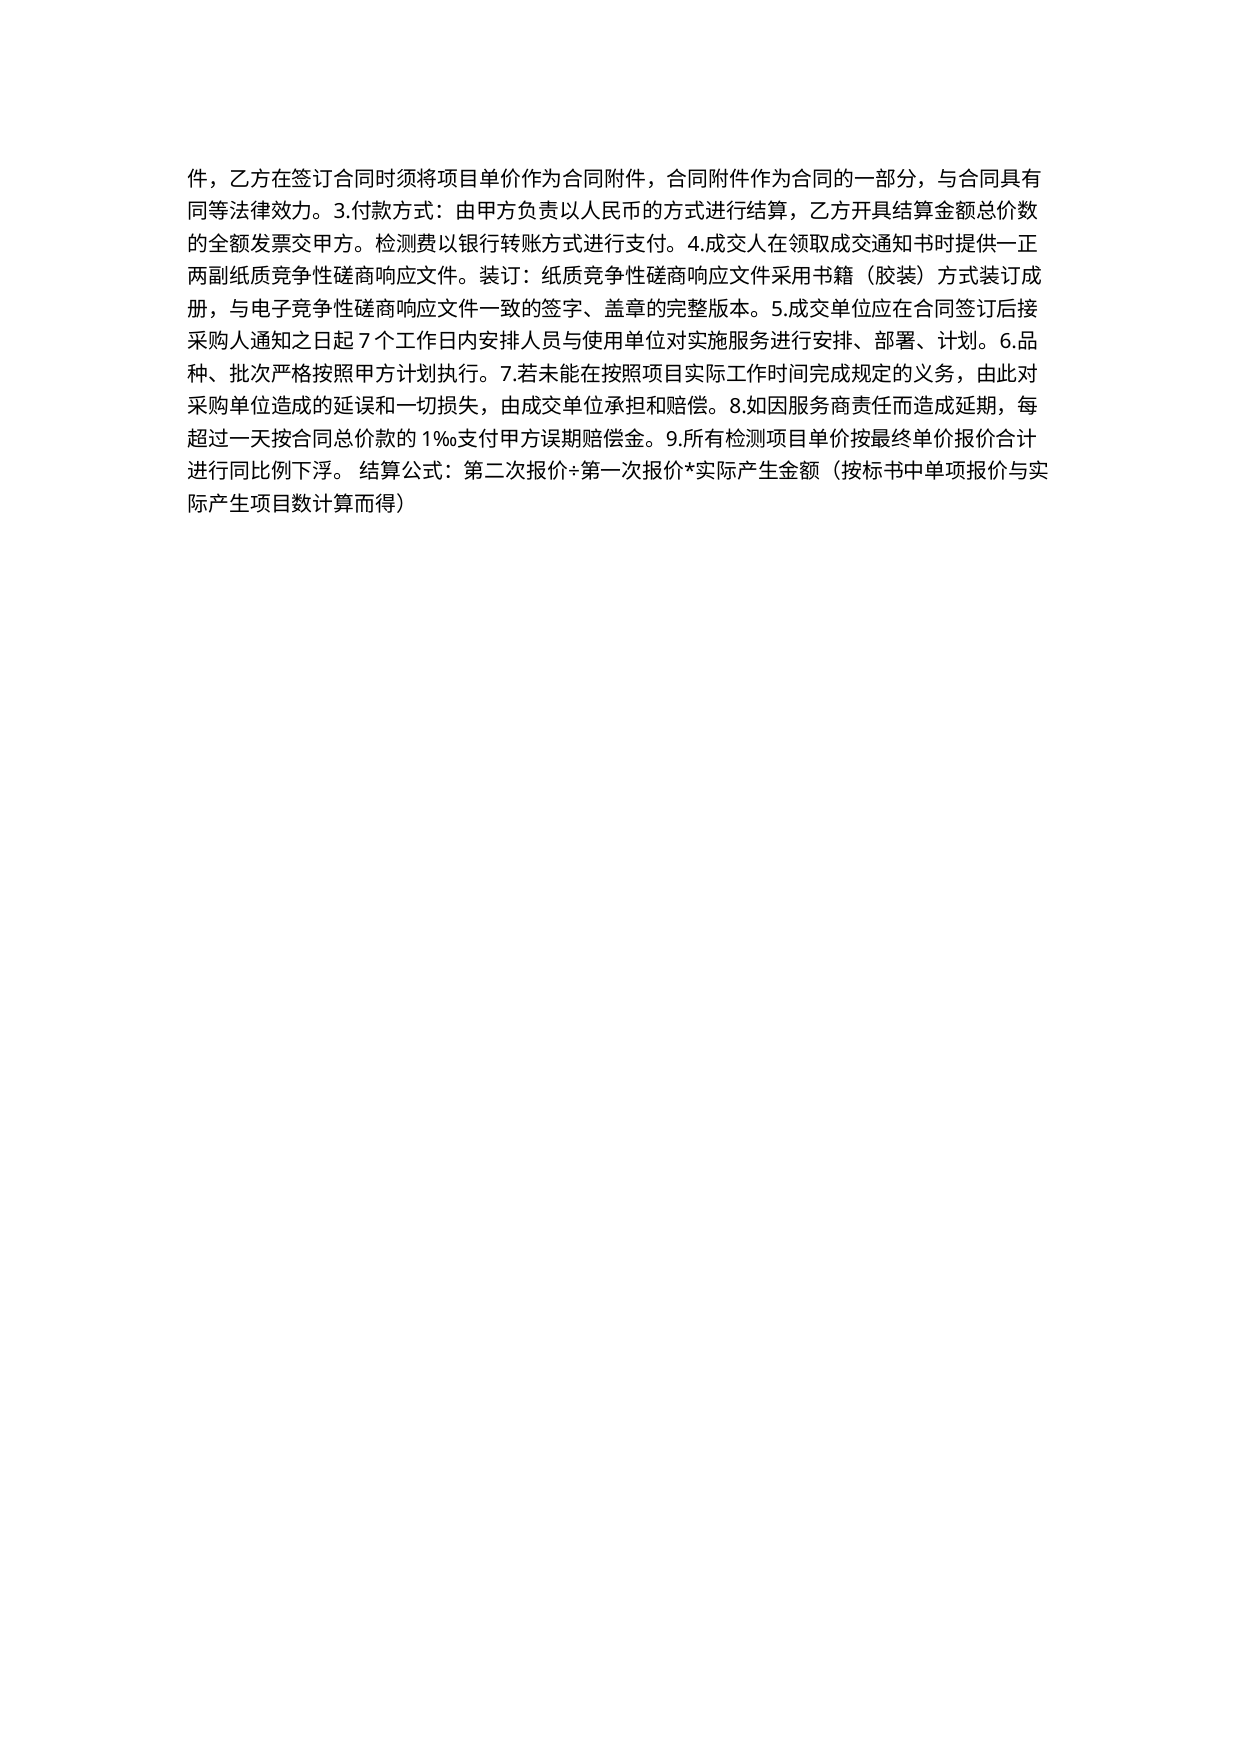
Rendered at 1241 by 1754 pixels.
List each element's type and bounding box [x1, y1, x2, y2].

text [187, 162, 1053, 519]
